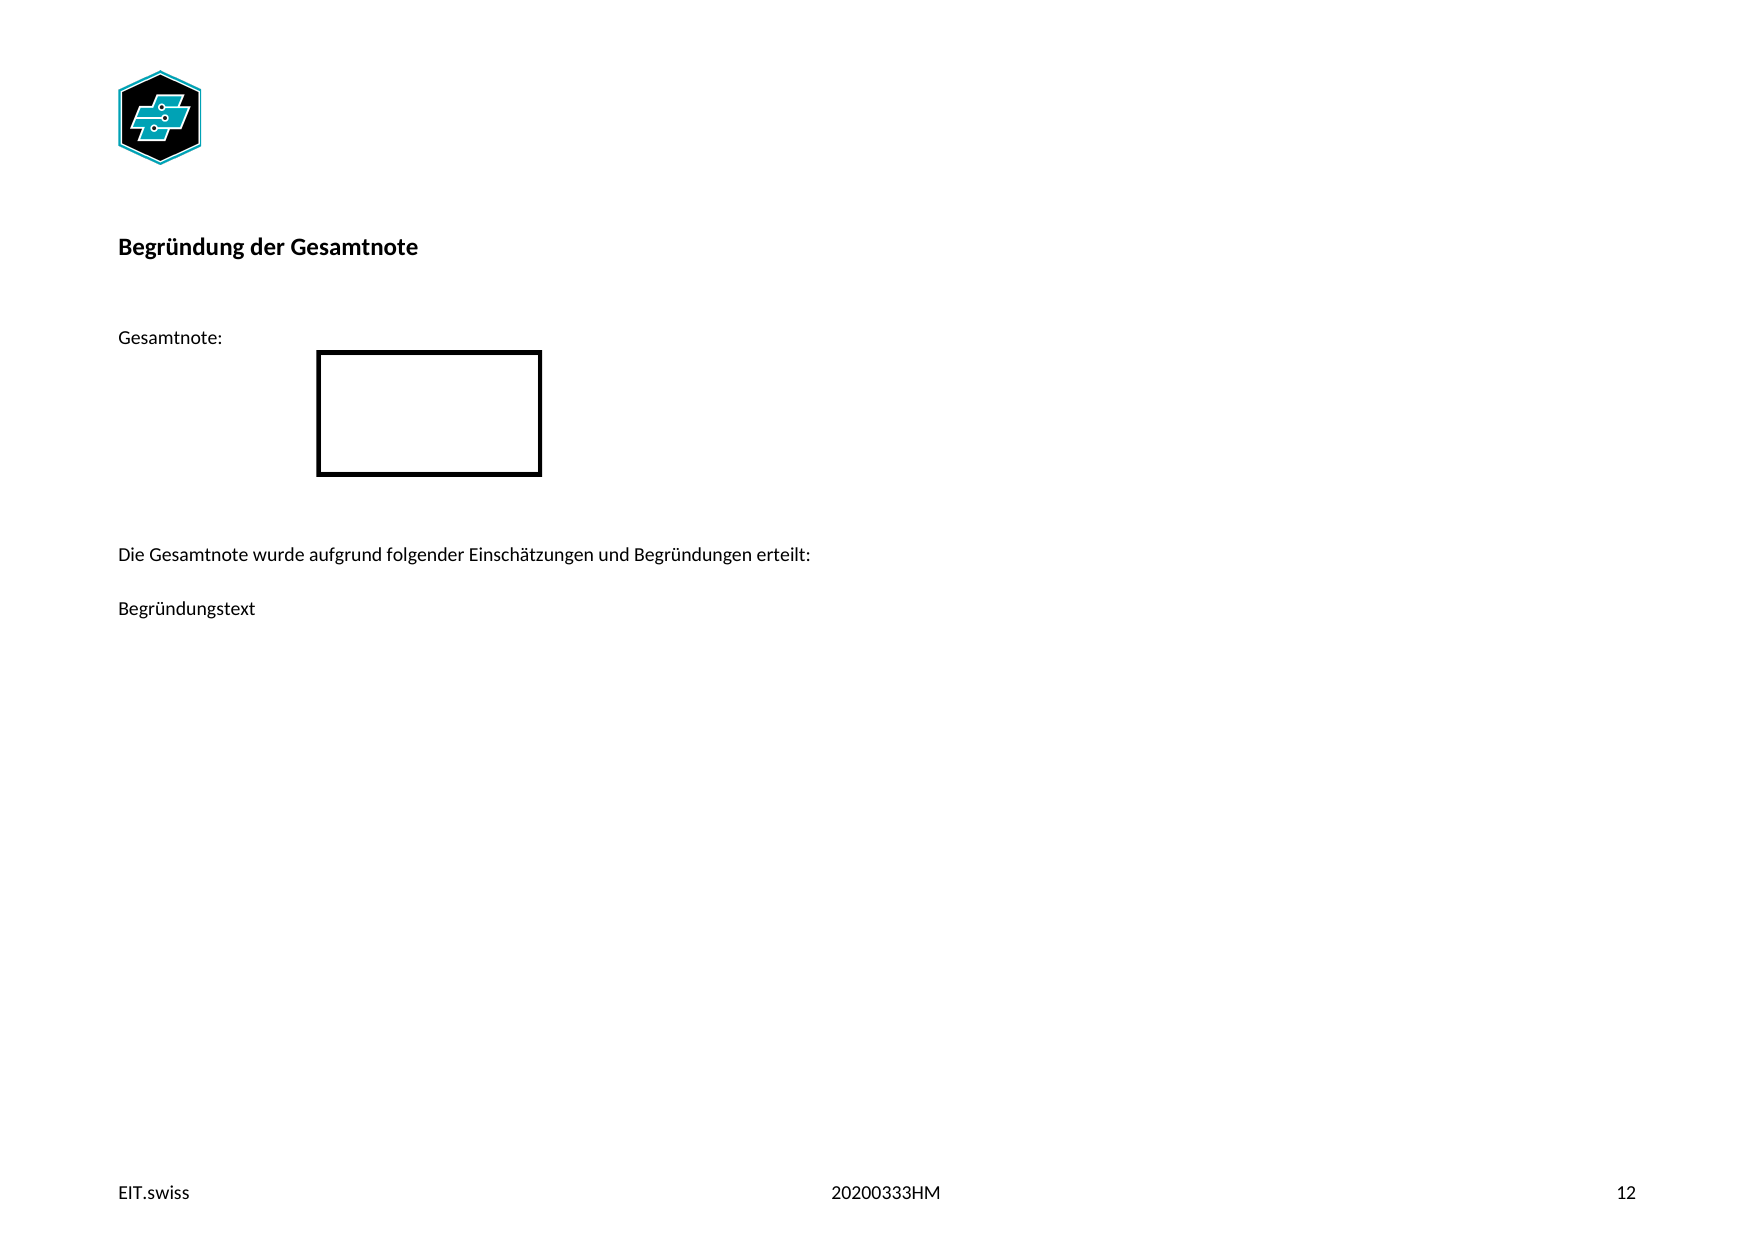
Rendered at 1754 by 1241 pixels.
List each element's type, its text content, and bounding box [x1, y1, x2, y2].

text Begründungstext [118, 593, 1636, 620]
picture [316, 350, 543, 477]
text Gesamtnote: [118, 322, 1636, 349]
text Begründung der Gesamtnote [118, 231, 1636, 262]
picture [118, 70, 202, 165]
text Die Gesamtnote wurde aufgrund folgender Einschätzungen und Begründungen erteilt: [118, 539, 1636, 566]
